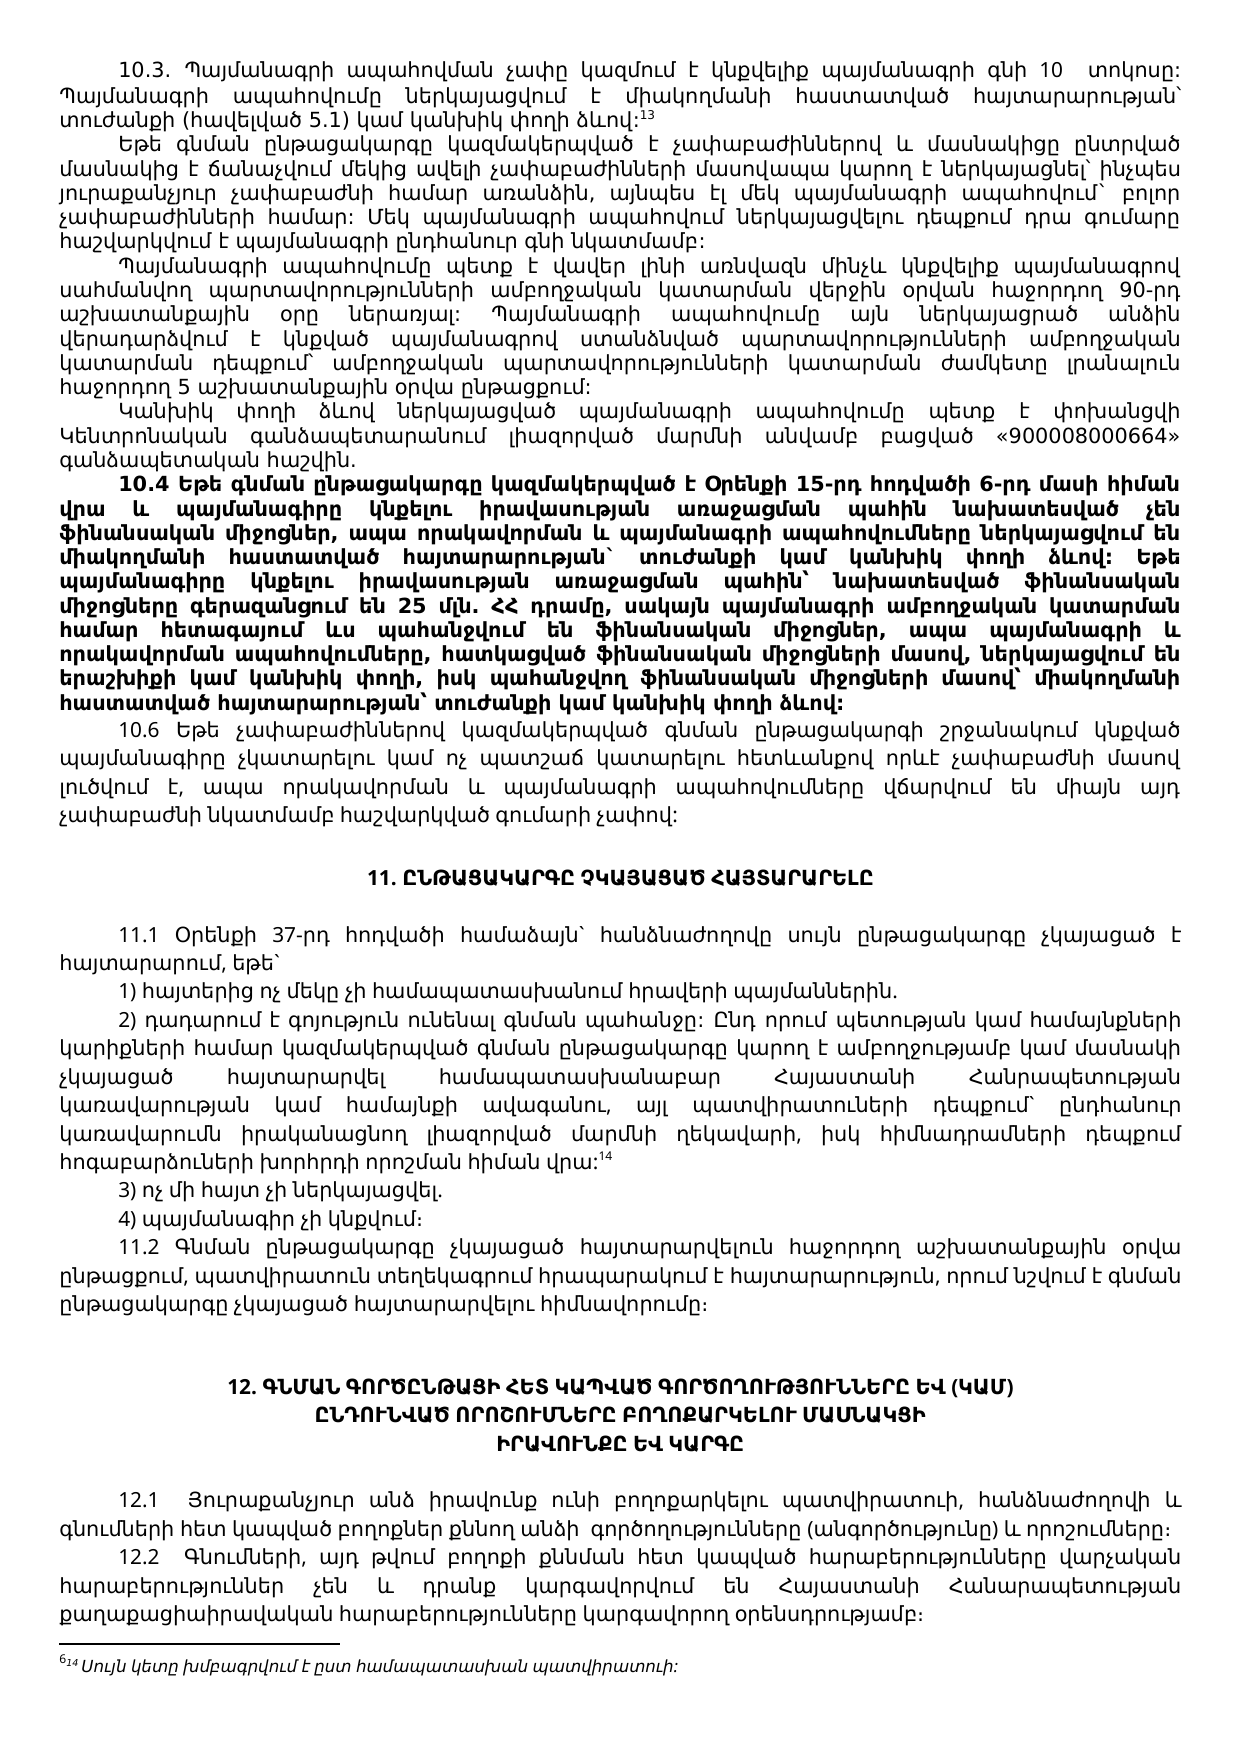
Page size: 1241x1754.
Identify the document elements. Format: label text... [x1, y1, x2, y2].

text 10.4 Եթե գնման ընթացակարգը կազմակերպված է Օրենքի 15-րդ հոդվածի 6-րդ մասի հիման վրա և պայմանագիրը կնքելու իրավասության առաջացման պահին նախատեսված չեն ֆինանսական միջոցներ, ապա որակավորման և պայմանագրի ապահովումները ներկայացվում են միակողմանի հաստատված հայտարարության` տուժանքի կամ կանխիկ փողի ձևով: Եթե պայմանագիրը կնքելու իրավասության առաջացման պահին՝ նախատեսված ֆինանսական միջոցները գերազանցում են 25 մլն. ՀՀ դրամը, սակայն պայմանագրի ամբողջական կատարման համար հետագայում ևս պահանջվում են ֆինանսական միջոցներ, ապա պայմանագրի և որակավորման ապահովումները, հատկացված ֆինանսական միջոցների մասով, ներկայացվում են երաշխիքի կամ կանխիկ փողի, իսկ պահանջվող ֆինանսական միջոցների մասով՝ միակողմանի հաստատված հայտարարության՝ տուժանքի կամ կանխիկ փողի ձևով: [59, 472, 1181, 715]
text ԸՆԴՈՒՆՎԱԾ ՈՐՈՇՈՒՄՆԵՐԸ ԲՈՂՈՔԱՐԿԵԼՈՒ ՄԱՍՆԱԿՑԻ [59, 1400, 1181, 1429]
text 1) հայտերից ոչ մեկը չի համապատասխանում հրավերի պայմաններին. [59, 977, 1181, 1005]
text 3) ոչ մի հայտ չի ներկայացվել. [59, 1176, 1181, 1204]
text 2) դադարում է գոյություն ունենալ գնման պահանջը: Ընդ որում պետության կամ համայնքների կարիքների համար կազմակերպված գնման ընթացակարգը կարող է ամբողջությամբ կամ մասնակի չկայացած հայտարարվել համապատասխանաբար Հայաստանի Հանրապետության կառավարության կամ համայնքի ավագանու, այլ պատվիրատուների դեպքում` ընդհանուր կառավարումն իրականացնող լիազորված մարմնի ղեկավարի, իսկ հիմնադրամների դեպքում հոգաբարձուների խորհրդի որոշման հիման վրա:14 [59, 1005, 1181, 1176]
text 11.2 Գնման ընթացակարգը չկայացած հայտարարվելուն հաջորդող աշխատանքային օրվա ընթացքում, պատվիրատուն տեղեկագրում հրապարակում է հայտարարություն, որում նշվում է գնման ընթացակարգը չկայացած հայտարարվելու հիմնավորումը։ [59, 1232, 1181, 1318]
text 12.2 Գնումների, այդ թվում բողոքի քննման հետ կապված հարաբերությունները վարչական հարաբերություններ չեն և դրանք կարգավորվում են Հայաստանի Հանարապետության քաղաքացիաիրավական հարաբերությունները կարգավորող օրենսդրությամբ։ [59, 1542, 1181, 1628]
text 12.1 Յուրաքանչյուր անձ իրավունք ունի բողոքարկելու պատվիրատուի, հանձնաժողովի և գնումների հետ կապված բողոքներ քննող անձի գործողությունները (անգործությունը) և որոշումները։ [59, 1486, 1181, 1542]
text 10.6 Եթե չափաբաժիններով կազմակերպված գնման ընթացակարգի շրջանակում կնքված պայմանագիրը չկատարելու կամ ոչ պատշաճ կատարելու հետևանքով որևէ չափաբաժնի մասով լուծվում է, ապա որակավորման և պայմանագրի ապահովումները վճարվում են միայն այդ չափաբաժնի նկատմամբ հաշվարկված գումարի չափով: [59, 715, 1181, 829]
text ԻՐԱՎՈՒՆՔԸ ԵՎ ԿԱՐԳԸ [59, 1429, 1181, 1457]
text 11. ԸՆԹԱՑԱԿԱՐԳԸ ՉԿԱՅԱՑԱԾ ՀԱՅՏԱՐԱՐԵԼԸ [59, 863, 1181, 891]
text 10.3. Պայմանագրի ապահովման չափը կազմում է կնքվելիք պայմանագրի գնի 10 տոկոսը: Պայմանագրի ապահովումը ներկայացվում է միակողմանի հաստատված հայտարարության՝ տուժանքի (հավելված 5.1) կամ կանխիկ փողի ձևով:13 [59, 56, 1181, 132]
text Եթե գնման ընթացակարգը կազմակերպված է չափաբաժիններով և մասնակիցը ընտրված մասնակից է ճանաչվում մեկից ավելի չափաբաժինների մասովապա կարող է ներկայացնել՝ ինչպես յուրաքանչյուր չափաբաժնի համար առանձին, այնպես էլ մեկ պայմանագրի ապահովում` բոլոր չափաբաժինների համար: Մեկ պայմանագրի ապահովում ներկայացվելու դեպքում դրա գումարը հաշվարկվում է պայմանագրի ընդհանուր գնի նկատմամբ: [59, 132, 1181, 254]
text 12. ԳՆՄԱՆ ԳՈՐԾԸՆԹԱՑԻ ՀԵՏ ԿԱՊՎԱԾ ԳՈՐԾՈՂՈՒԹՅՈՒՆՆԵՐԸ ԵՎ (ԿԱՄ) [59, 1372, 1181, 1400]
text Կանխիկ փողի ձևով ներկայացված պայմանագրի ապահովումը պետք է փոխանցվի Կենտրոնական գանձապետարանում լիազորված մարմնի անվամբ բացված «900008000664» գանձապետական հաշվին. [59, 399, 1181, 472]
text Պայմանագրի ապահովումը պետք է վավեր լինի առնվազն մինչև կնքվելիք պայմանագրով սահմանվող պարտավորությունների ամբողջական կատարման վերջին օրվան հաջորդող 90-րդ աշխատանքային օրը ներառյալ: Պայմանագրի ապահովումը այն ներկայացրած անձին վերադարձվում է կնքված պայմանագրով ստանձնված պարտավորությունների ամբողջական կատարման դեպքում՝ ամբողջական պարտավորությունների կատարման ժամկետը լրանալուն հաջորդող 5 աշխատանքային օրվա ընթացքում: [59, 254, 1181, 399]
text 4) պայմանագիր չի կնքվում։ [59, 1204, 1181, 1232]
text 11.1 Օրենքի 37-րդ հոդվածի համաձայն` հանձնաժողովը սույն ընթացակարգը չկայացած է հայտարարում, եթե` [59, 920, 1181, 977]
